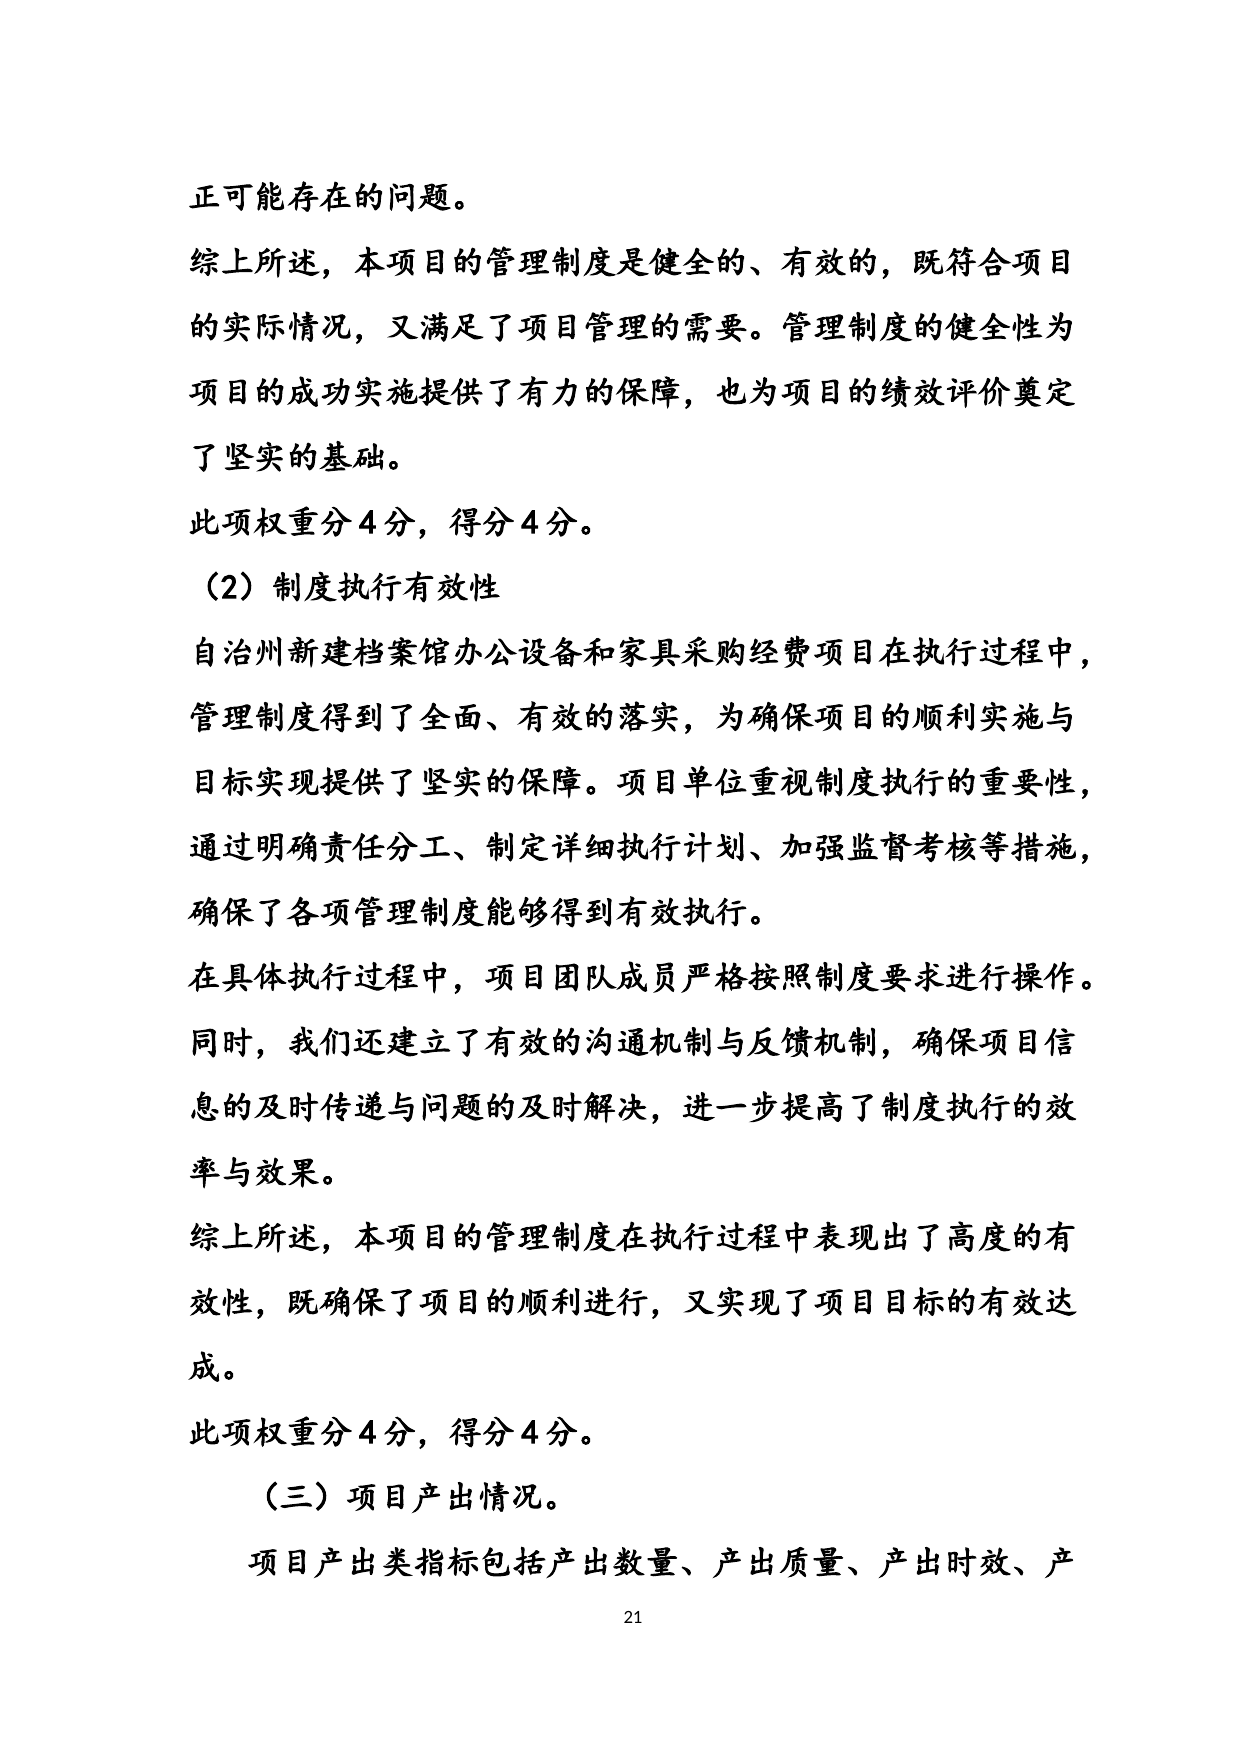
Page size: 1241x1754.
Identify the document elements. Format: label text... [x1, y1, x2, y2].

text （三）项目产出情况。 [187, 1462, 1078, 1527]
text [187, 162, 1078, 1462]
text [187, 1527, 1078, 1592]
